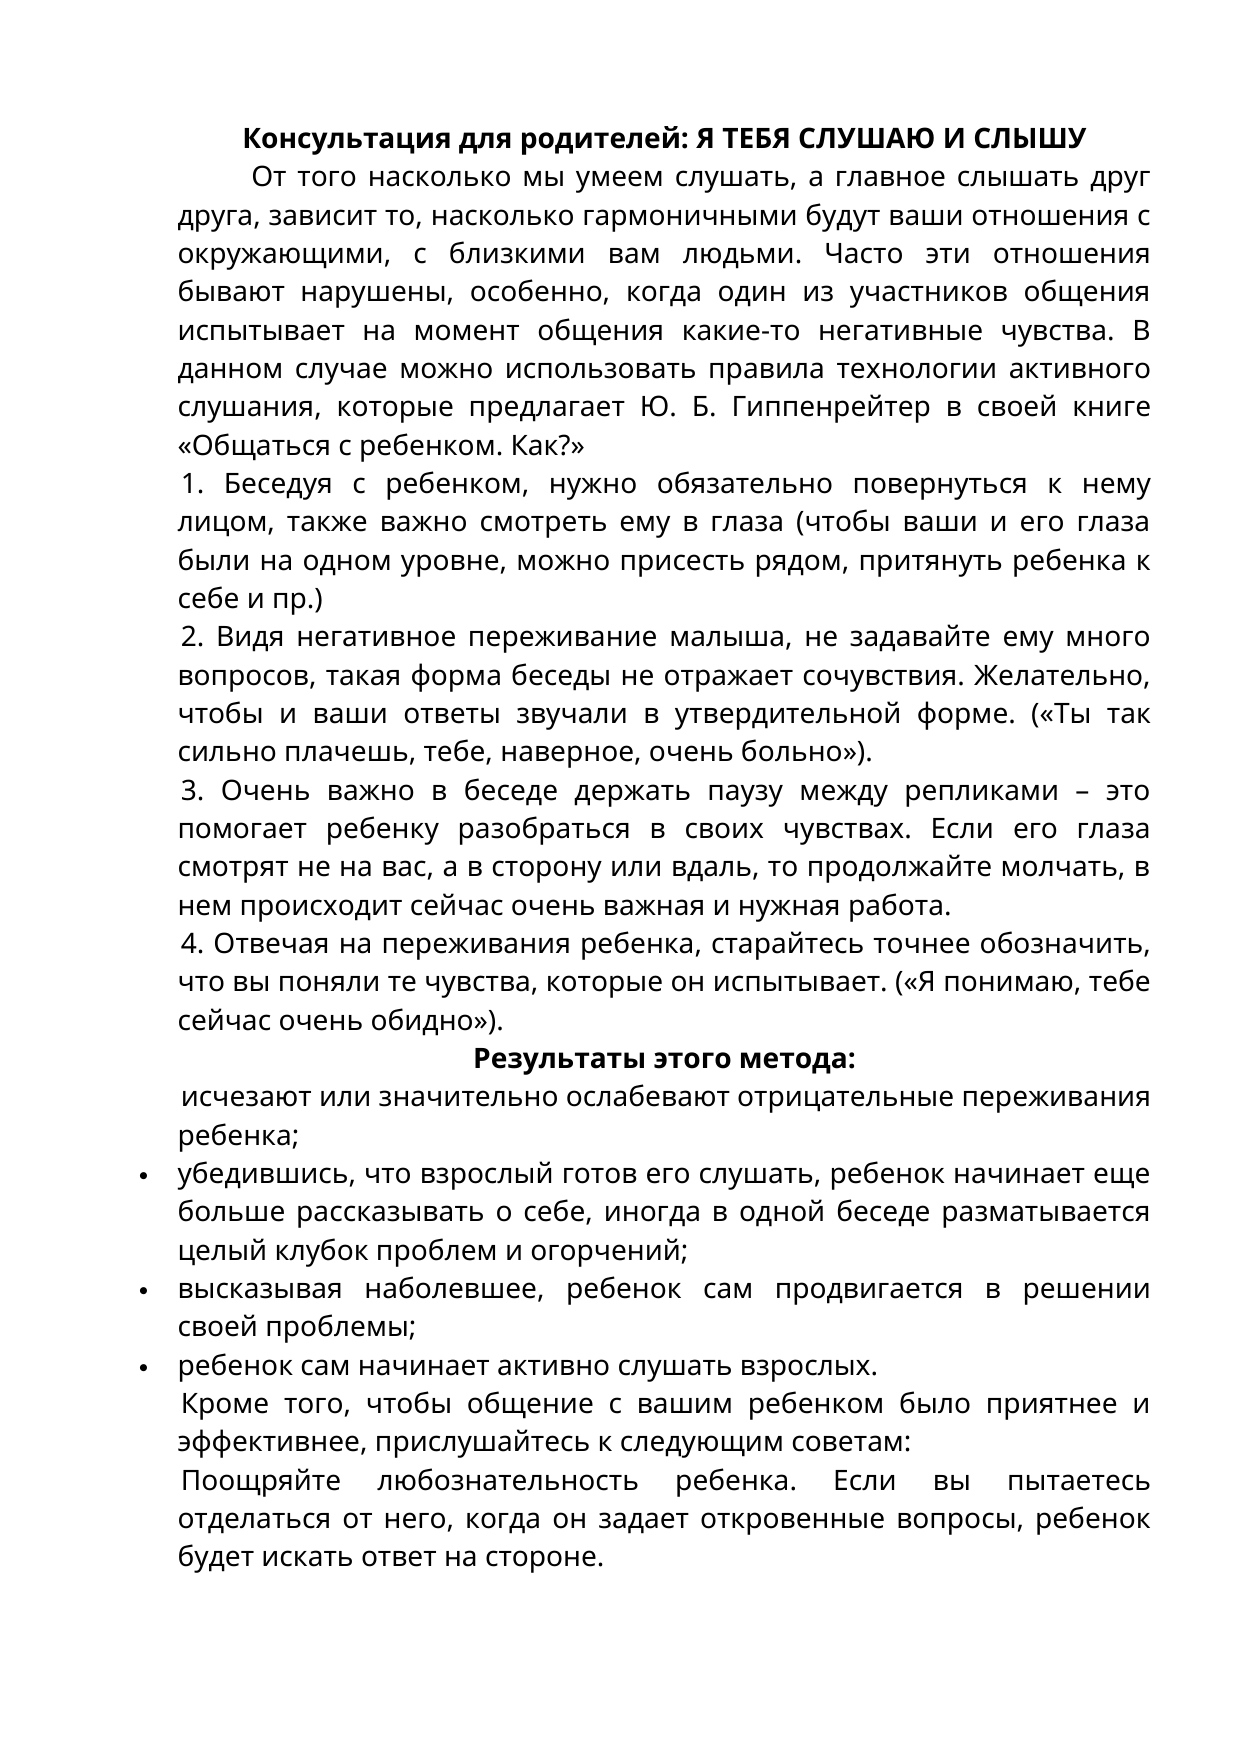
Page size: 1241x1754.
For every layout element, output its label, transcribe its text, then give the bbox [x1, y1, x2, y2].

text 3. Очень важно в беседе держать паузу между репликами – это помогает ребенку разобраться в своих чувствах. Если его глаза смотрят не на вас, а в сторону или вдаль, то продолжайте молчать, в нем происходит сейчас очень важная и нужная работа. [177, 770, 1152, 923]
text 2. Видя негативное переживание малыша, не задавайте ему много вопросов, такая форма беседы не отражает сочувствия. Желательно, чтобы и ваши ответы звучали в утвердительной форме. («Ты так сильно плачешь, тебе, наверное, очень больно»). [177, 616, 1152, 770]
list убедившись, что взрослый готов его слушать, ребенок начинает еще больше рассказывать о себе, иногда в одной беседе разматывается целый клубок проблем и огорчений; [140, 1153, 1152, 1268]
list ребенок сам начинает активно слушать взрослых. [140, 1345, 1152, 1383]
text Поощряйте любознательность ребенка. Если вы пытаетесь отделаться от него, когда он задает откровенные вопросы, ребенок будет искать ответ на стороне. [177, 1460, 1152, 1575]
text Кроме того, чтобы общение с вашим ребенком было приятнее и эффективнее, прислушайтесь к следующим советам: [177, 1383, 1152, 1460]
text От того насколько мы умеем слушать, а главное слышать друг друга, зависит то, насколько гармоничными будут ваши отношения с окружающими, с близкими вам людьми. Часто эти отношения бывают нарушены, особенно, когда один из участников общения испытывает на момент общения какие-то негативные чувства. В данном случае можно использовать правила технологии активного слушания, которые предлагает Ю. Б. Гиппенрейтер в своей книге «Общаться с ребенком. Как?» [177, 156, 1152, 463]
text Консультация для родителей: Я ТЕБЯ СЛУШАЮ И СЛЫШУ [177, 118, 1152, 156]
list высказывая наболевшее, ребенок сам продвигается в решении своей проблемы; [140, 1268, 1152, 1345]
text исчезают или значительно ослабевают отрицательные переживания ребенка; [177, 1076, 1152, 1153]
text 1. Беседуя с ребенком, нужно обязательно повернуться к нему лицом, также важно смотреть ему в глаза (чтобы ваши и его глаза были на одном уровне, можно присесть рядом, притянуть ребенка к себе и пр.) [177, 463, 1152, 616]
text Результаты этого метода: [177, 1038, 1152, 1076]
text 4. Отвечая на переживания ребенка, старайтесь точнее обозначить, что вы поняли те чувства, которые он испытывает. («Я понимаю, тебе сейчас очень обидно»). [177, 923, 1152, 1038]
